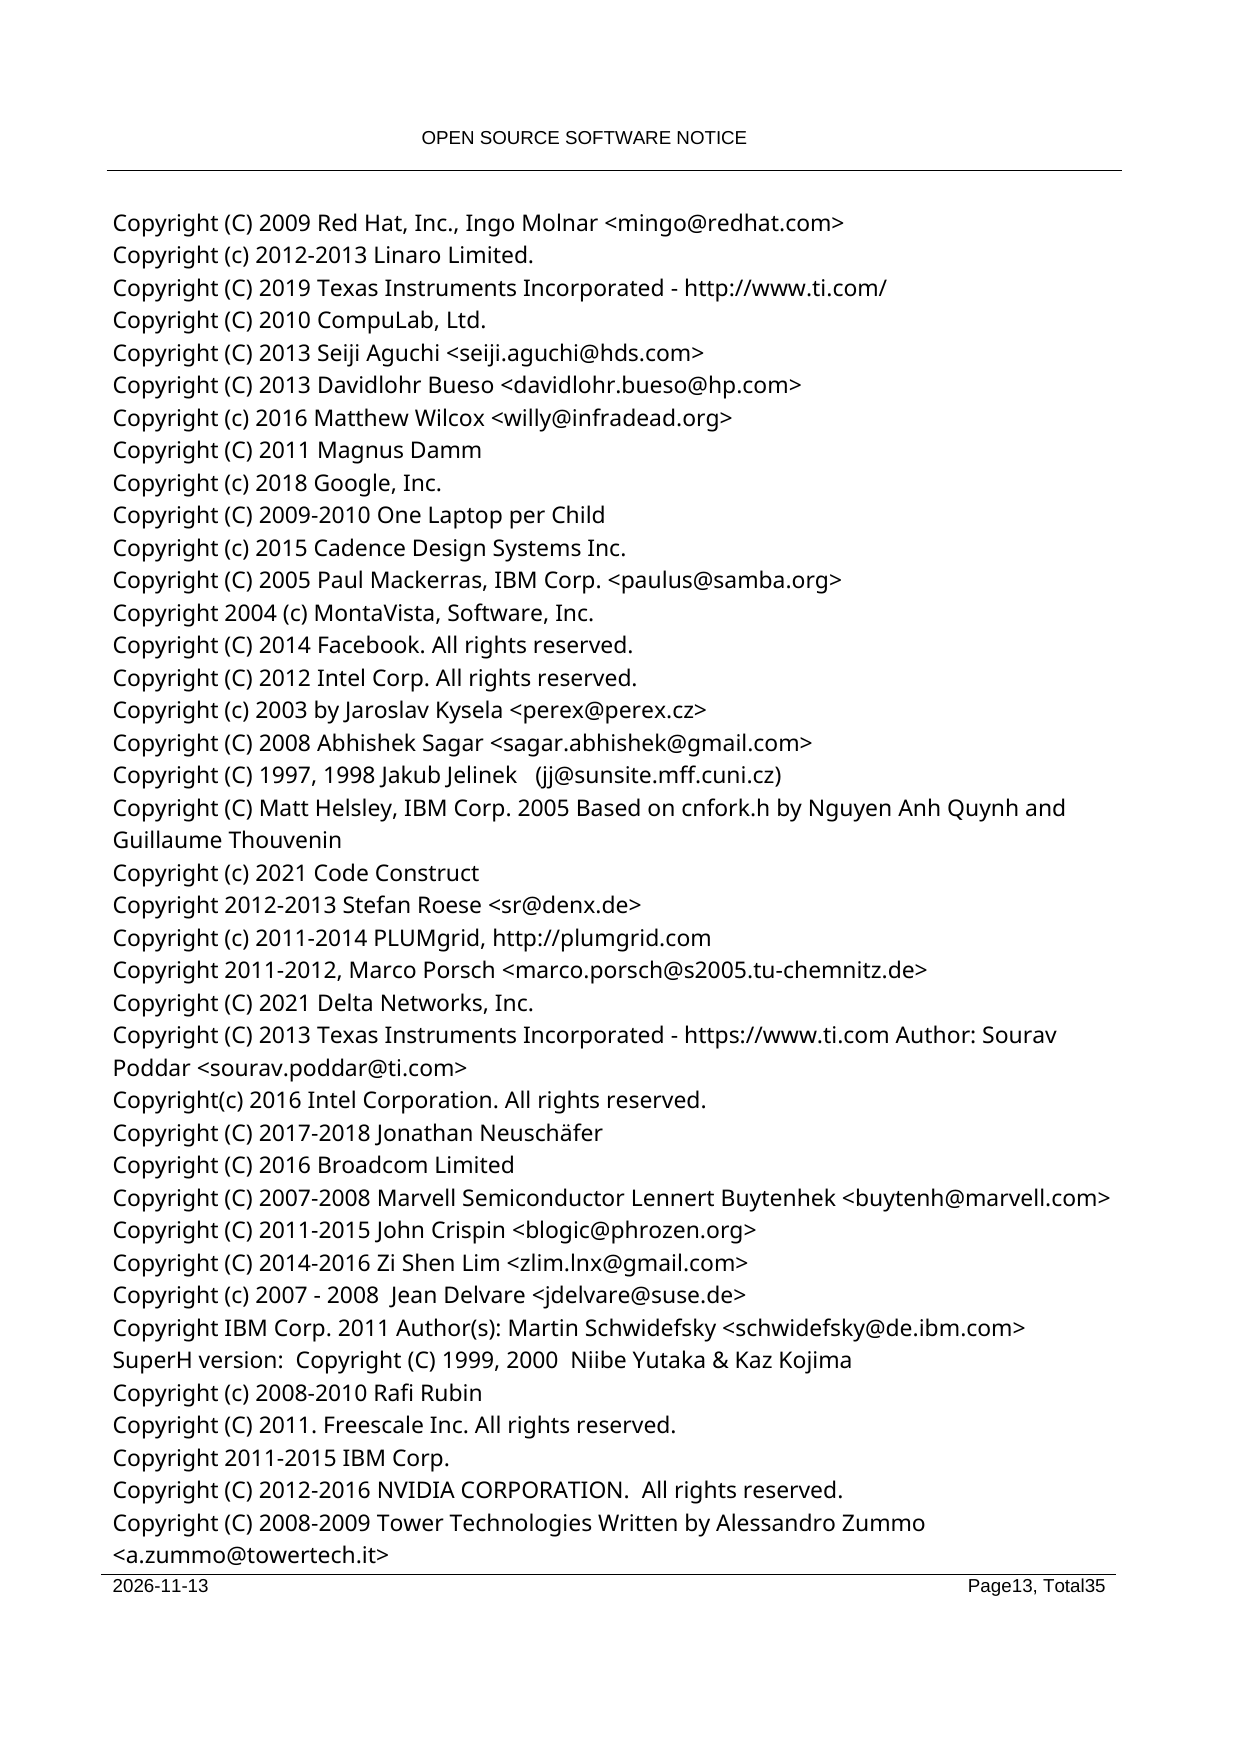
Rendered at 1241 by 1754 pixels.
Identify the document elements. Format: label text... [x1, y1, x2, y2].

text Copyright (C) 2013 Seiji Aguchi <seiji.aguchi@hds.com> [112, 336, 1128, 369]
text Copyright (c) 2021 Code Construct [112, 856, 1128, 889]
text Copyright (C) 2012 Intel Corp. All rights reserved. [112, 661, 1128, 694]
text Copyright 2012-2013 Stefan Roese <sr@denx.de> [112, 889, 1128, 921]
text Copyright (c) 2012-2013 Linaro Limited. [112, 239, 1128, 271]
text Copyright (C) 2012-2016 NVIDIA CORPORATION. All rights reserved. [112, 1474, 1128, 1506]
text Copyright (c) 2015 Cadence Design Systems Inc. [112, 531, 1128, 564]
text Copyright (C) 2010 CompuLab, Ltd. [112, 304, 1128, 336]
text Copyright (C) 2007-2008 Marvell Semiconductor Lennert Buytenhek <buytenh@marvell.com> [112, 1181, 1128, 1214]
text Copyright (C) 2008-2009 Tower Technologies Written by Alessandro Zummo <a.zummo@towertech.it> [112, 1506, 1128, 1571]
text Copyright (C) 2011. Freescale Inc. All rights reserved. [112, 1409, 1128, 1441]
text Copyright (C) Matt Helsley, IBM Corp. 2005 Based on cnfork.h by Nguyen Anh Quynh and Guillaume Thouvenin [112, 791, 1128, 856]
text Copyright (C) 2014-2016 Zi Shen Lim <zlim.lnx@gmail.com> [112, 1246, 1128, 1279]
text Copyright (C) 2013 Davidlohr Bueso <davidlohr.bueso@hp.com> [112, 369, 1128, 401]
text Copyright (C) 2011 Magnus Damm [112, 434, 1128, 466]
text Copyright 2004 (c) MontaVista, Software, Inc. [112, 596, 1128, 629]
text Copyright (C) 2009-2010 One Laptop per Child [112, 499, 1128, 531]
text Copyright (C) 2014 Facebook. All rights reserved. [112, 629, 1128, 661]
text Copyright (C) 2011-2015 John Crispin <blogic@phrozen.org> [112, 1214, 1128, 1246]
text Copyright(c) 2016 Intel Corporation. All rights reserved. [112, 1084, 1128, 1116]
text Copyright (c) 2007 - 2008 Jean Delvare <jdelvare@suse.de> [112, 1279, 1128, 1311]
text Copyright (C) 2005 Paul Mackerras, IBM Corp. <paulus@samba.org> [112, 564, 1128, 596]
text Copyright (C) 1997, 1998 Jakub Jelinek (jj@sunsite.mff.cuni.cz) [112, 759, 1128, 791]
text Copyright (C) 2008 Abhishek Sagar <sagar.abhishek@gmail.com> [112, 726, 1128, 759]
text SuperH version: Copyright (C) 1999, 2000 Niibe Yutaka & Kaz Kojima [112, 1344, 1128, 1376]
text Copyright (C) 2017-2018 Jonathan Neuschäfer [112, 1116, 1128, 1149]
text Copyright (c) 2016 Matthew Wilcox <willy@infradead.org> [112, 401, 1128, 434]
text Copyright (c) 2008-2010 Rafi Rubin [112, 1376, 1128, 1409]
text Copyright (C) 2016 Broadcom Limited [112, 1149, 1128, 1181]
text Copyright (c) 2011-2014 PLUMgrid, http://plumgrid.com [112, 921, 1128, 954]
text Copyright (C) 2009 Red Hat, Inc., Ingo Molnar <mingo@redhat.com> [112, 206, 1128, 239]
text Copyright 2011-2015 IBM Corp. [112, 1441, 1128, 1474]
text Copyright 2011-2012, Marco Porsch <marco.porsch@s2005.tu-chemnitz.de> [112, 954, 1128, 986]
text Copyright (c) 2003 by Jaroslav Kysela <perex@perex.cz> [112, 694, 1128, 726]
text Copyright (C) 2019 Texas Instruments Incorporated - http://www.ti.com/ [112, 271, 1128, 304]
text Copyright (C) 2021 Delta Networks, Inc. [112, 986, 1128, 1019]
text Copyright (C) 2013 Texas Instruments Incorporated - https://www.ti.com Author: Sourav Poddar <sourav.poddar@ti.com> [112, 1019, 1128, 1084]
text Copyright IBM Corp. 2011 Author(s): Martin Schwidefsky <schwidefsky@de.ibm.com> [112, 1311, 1128, 1344]
text Copyright (c) 2018 Google, Inc. [112, 466, 1128, 499]
